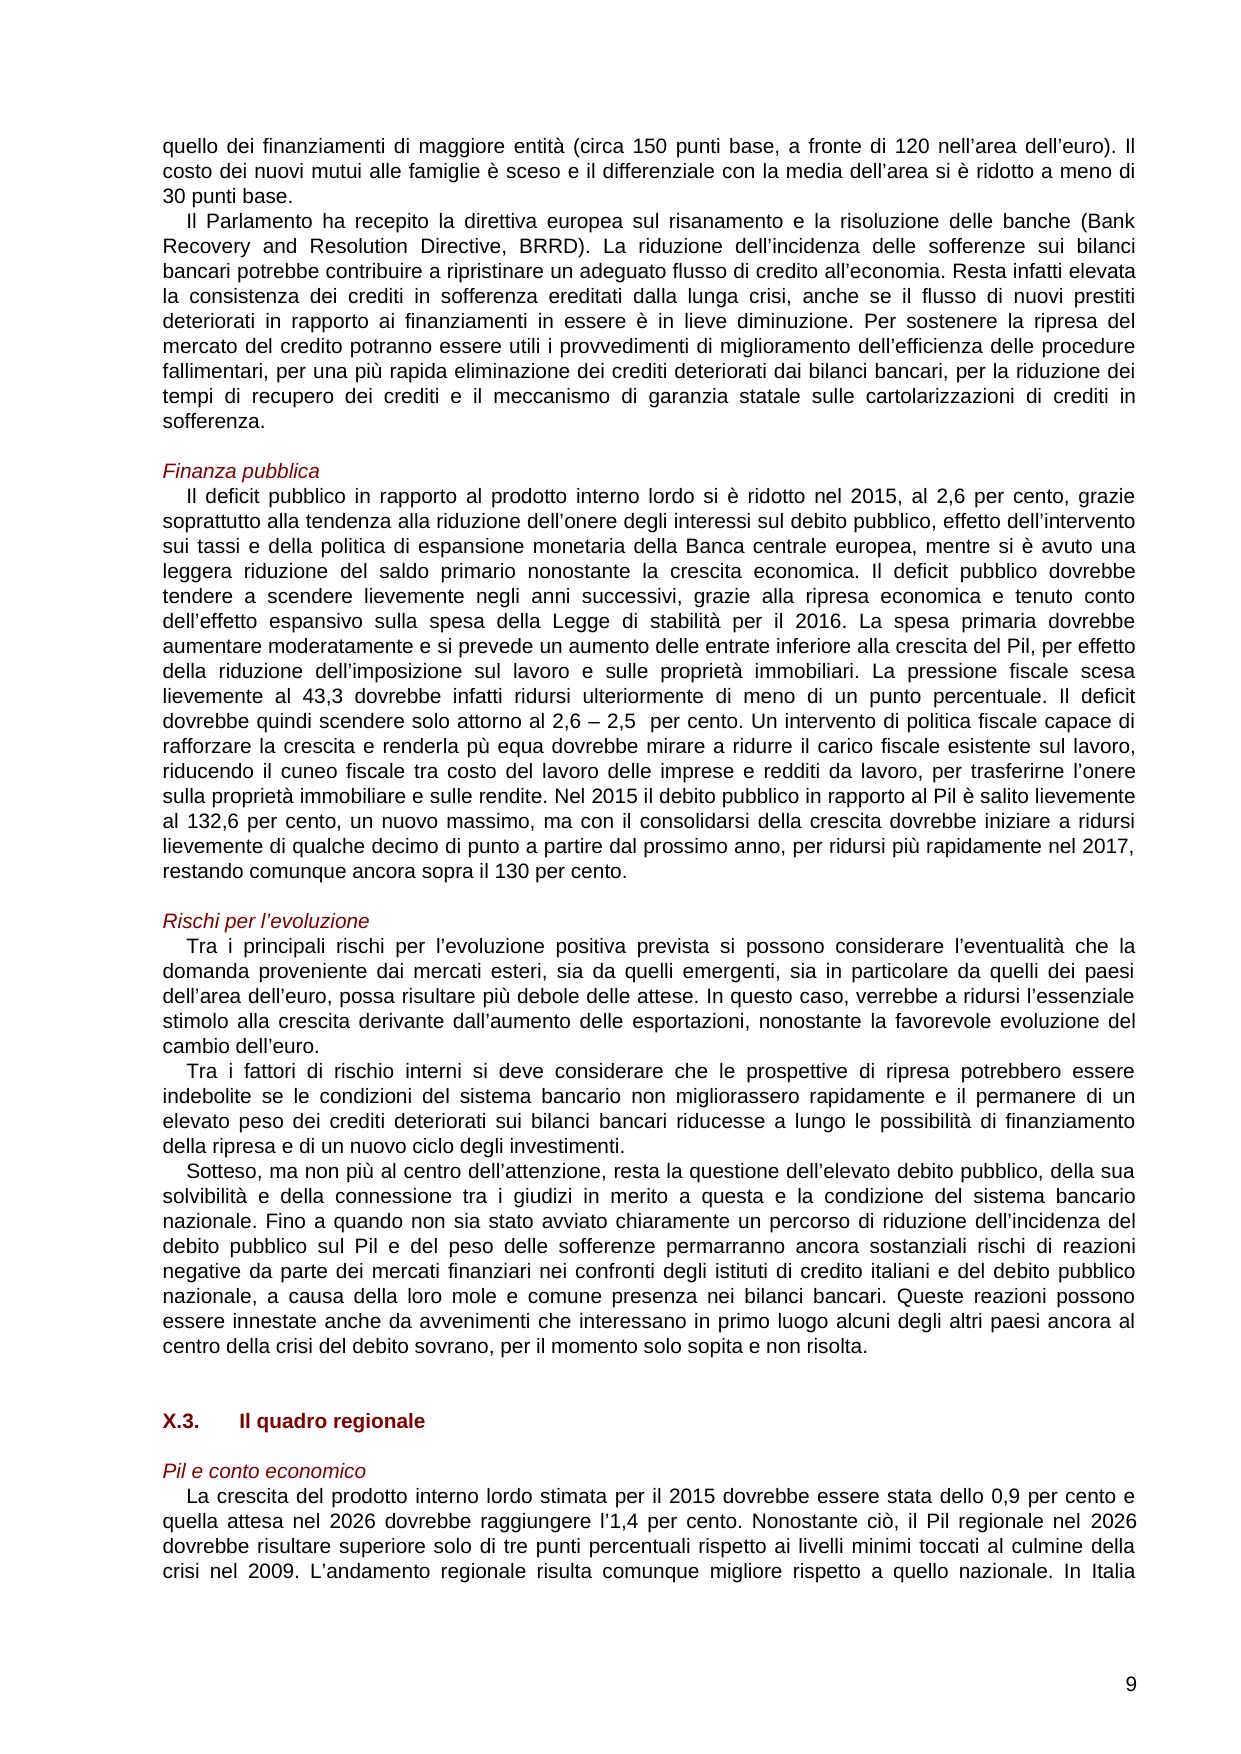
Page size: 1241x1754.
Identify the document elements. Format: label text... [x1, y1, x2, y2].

text Tra i fattori di rischio interni si deve considerare che le prospettive di ripresa potrebbero essere indebolite se le condizioni del sistema bancario non migliorassero rapidamente e il permanere di un elevato peso dei crediti deteriorati sui bilanci bancari riducesse a lungo le possibilità di finanziamento della ripresa e di un nuovo ciclo degli investimenti. [162, 1058, 1137, 1158]
subtitle Rischi per l’evoluzione [162, 908, 1137, 933]
text Il Parlamento ha recepito la direttiva europea sul risanamento e la risoluzione delle banche (Bank Recovery and Resolution Directive, BRRD). La riduzione dell’incidenza delle sofferenze sui bilanci bancari potrebbe contribuire a ripristinare un adeguato flusso di credito all’economia. Resta infatti elevata la consistenza dei crediti in sofferenza ereditati dalla lunga crisi, anche se il flusso di nuovi prestiti deteriorati in rapporto ai finanziamenti in essere è in lieve diminuzione. Per sostenere la ripresa del mercato del credito potranno essere utili i provvedimenti di miglioramento dell’efficienza delle procedure fallimentari, per una più rapida eliminazione dei crediti deteriorati dai bilanci bancari, per la riduzione dei tempi di recupero dei crediti e il meccanismo di garanzia statale sulle cartolarizzazioni di crediti in sofferenza. [162, 208, 1137, 433]
subtitle Pil e conto economico [162, 1458, 1137, 1483]
subtitle X.3. Il quadro regionale [162, 1408, 1137, 1433]
subtitle Finanza pubblica [162, 458, 1137, 483]
text Sotteso, ma non più al centro dell’attenzione, resta la questione dell’elevato debito pubblico, della sua solvibilità e della connessione tra i giudizi in merito a questa e la condizione del sistema bancario nazionale. Fino a quando non sia stato avviato chiaramente un percorso di riduzione dell’incidenza del debito pubblico sul Pil e del peso delle sofferenze permarranno ancora sostanziali rischi di reazioni negative da parte dei mercati finanziari nei confronti degli istituti di credito italiani e del debito pubblico nazionale, a causa della loro mole e comune presenza nei bilanci bancari. Queste reazioni possono essere innestate anche da avvenimenti che interessano in primo luogo alcuni degli altri paesi ancora al centro della crisi del debito sovrano, per il momento solo sopita e non risolta. [162, 1158, 1137, 1358]
text Il deficit pubblico in rapporto al prodotto interno lordo si è ridotto nel 2015, al 2,6 per cento, grazie soprattutto alla tendenza alla riduzione dell’onere degli interessi sul debito pubblico, effetto dell’intervento sui tassi e della politica di espansione monetaria della Banca centrale europea, mentre si è avuto una leggera riduzione del saldo primario nonostante la crescita economica. Il deficit pubblico dovrebbe tendere a scendere lievemente negli anni successivi, grazie alla ripresa economica e tenuto conto dell’effetto espansivo sulla spesa della Legge di stabilità per il 2016. La spesa primaria dovrebbe aumentare moderatamente e si prevede un aumento delle entrate inferiore alla crescita del Pil, per effetto della riduzione dell’imposizione sul lavoro e sulle proprietà immobiliari. La pressione fiscale scesa lievemente al 43,3 dovrebbe infatti ridursi ulteriormente di meno di un punto percentuale. Il deficit dovrebbe quindi scendere solo attorno al 2,6 – 2,5 per cento. Un intervento di politica fiscale capace di rafforzare la crescita e renderla pù equa dovrebbe mirare a ridurre il carico fiscale esistente sul lavoro, riducendo il cuneo fiscale tra costo del lavoro delle imprese e redditi da lavoro, per trasferirne l’onere sulla proprietà immobiliare e sulle rendite. Nel 2015 il debito pubblico in rapporto al Pil è salito lievemente al 132,6 per cento, un nuovo massimo, ma con il consolidarsi della crescita dovrebbe iniziare a ridursi lievemente di qualche decimo di punto a partire dal prossimo anno, per ridursi più rapidamente nel 2017, restando comunque ancora sopra il 130 per cento. [162, 483, 1137, 883]
text Tra i principali rischi per l’evoluzione positiva prevista si possono considerare l’eventualità che la domanda proveniente dai mercati esteri, sia da quelli emergenti, sia in particolare da quelli dei paesi dell’area dell’euro, possa risultare più debole delle attese. In questo caso, verrebbe a ridursi l’essenziale stimolo alla crescita derivante dall’aumento delle esportazioni, nonostante la favorevole evoluzione del cambio dell’euro. [162, 933, 1137, 1058]
